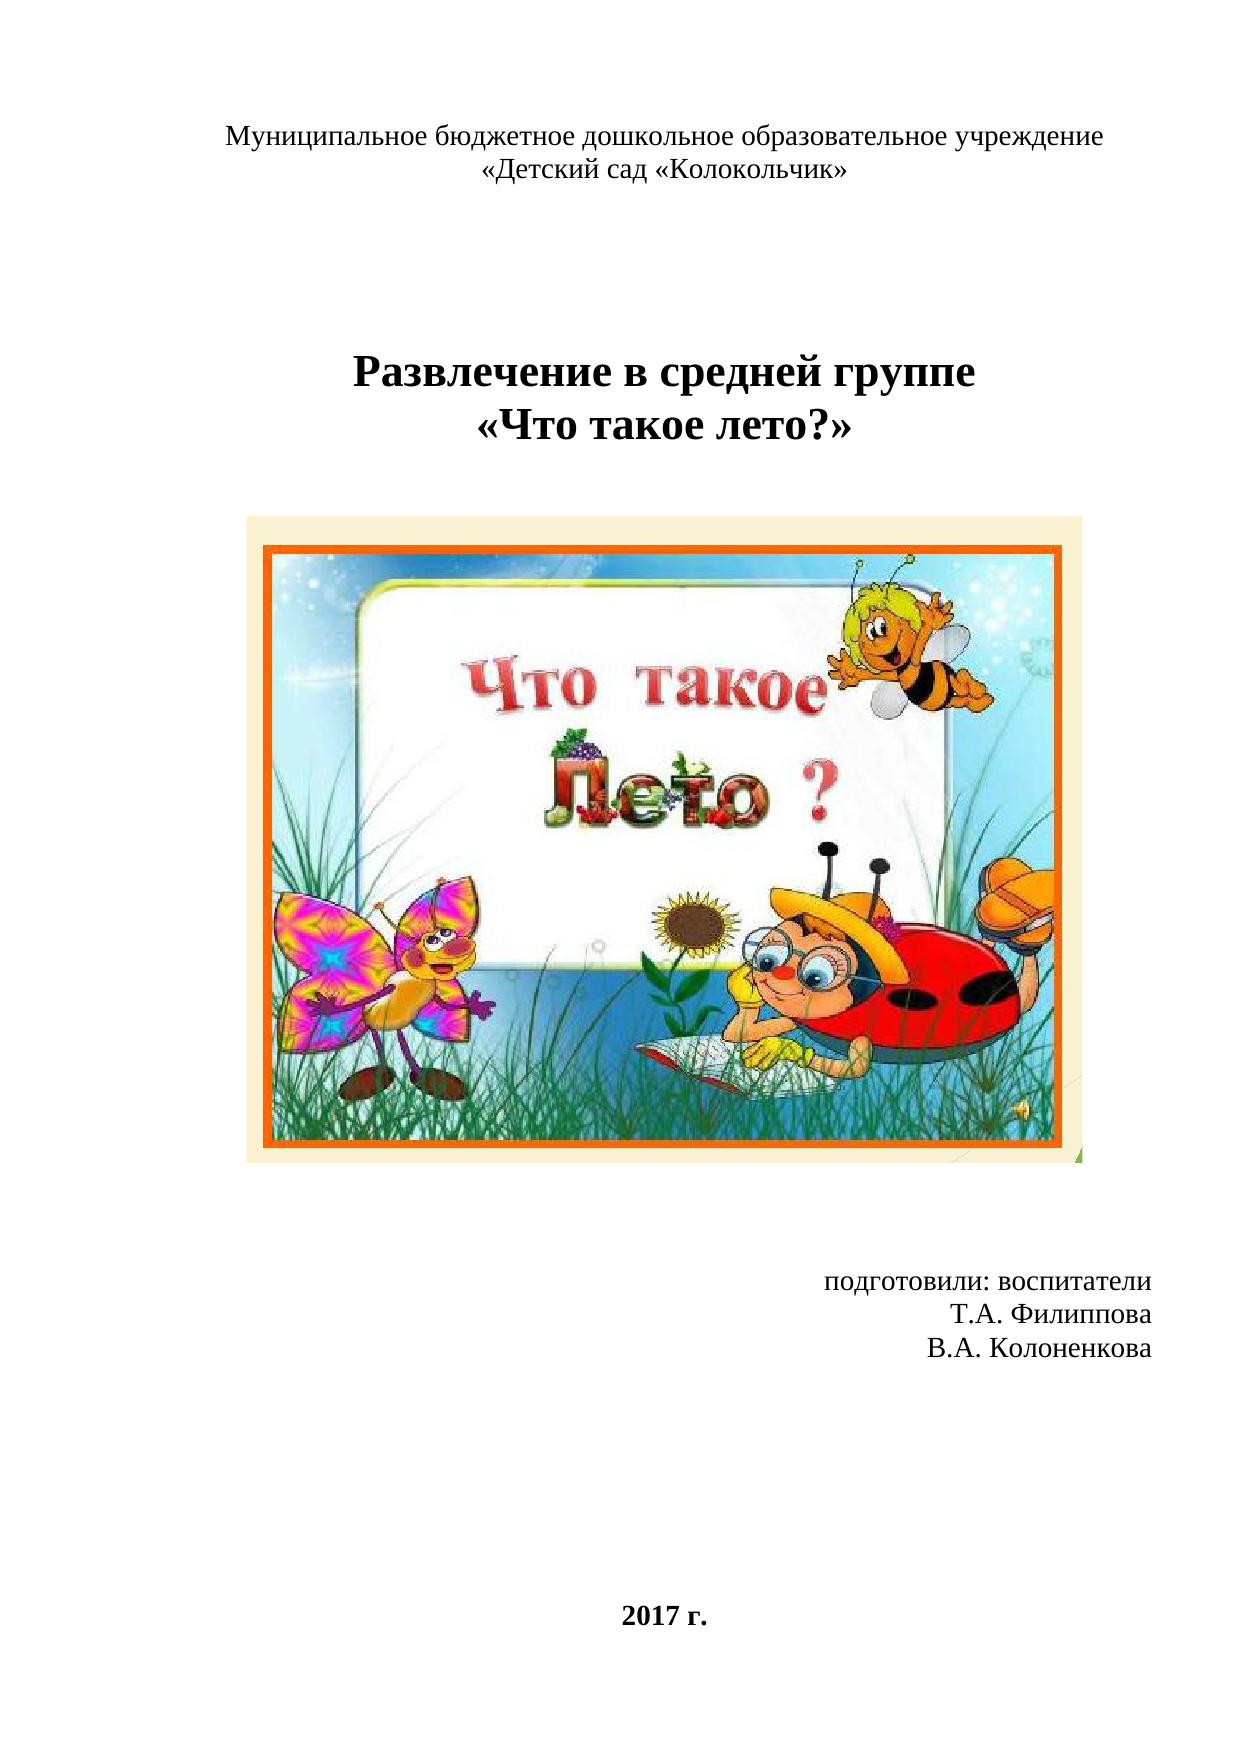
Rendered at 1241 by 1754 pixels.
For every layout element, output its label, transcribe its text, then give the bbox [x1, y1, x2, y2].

text 2017 г. [177, 1598, 1152, 1632]
text «Что такое лето?» [177, 396, 1152, 449]
text Т.А. Филиппова [177, 1296, 1152, 1330]
text Муниципальное бюджетное дошкольное образовательное учреждение [177, 118, 1152, 152]
text подготовили: воспитатели [177, 1263, 1152, 1296]
picture [246, 516, 1083, 1163]
text Развлечение в средней группе [177, 344, 1152, 396]
text В.А. Колоненкова [177, 1330, 1152, 1363]
text «Детский сад «Колокольчик» [177, 152, 1152, 185]
